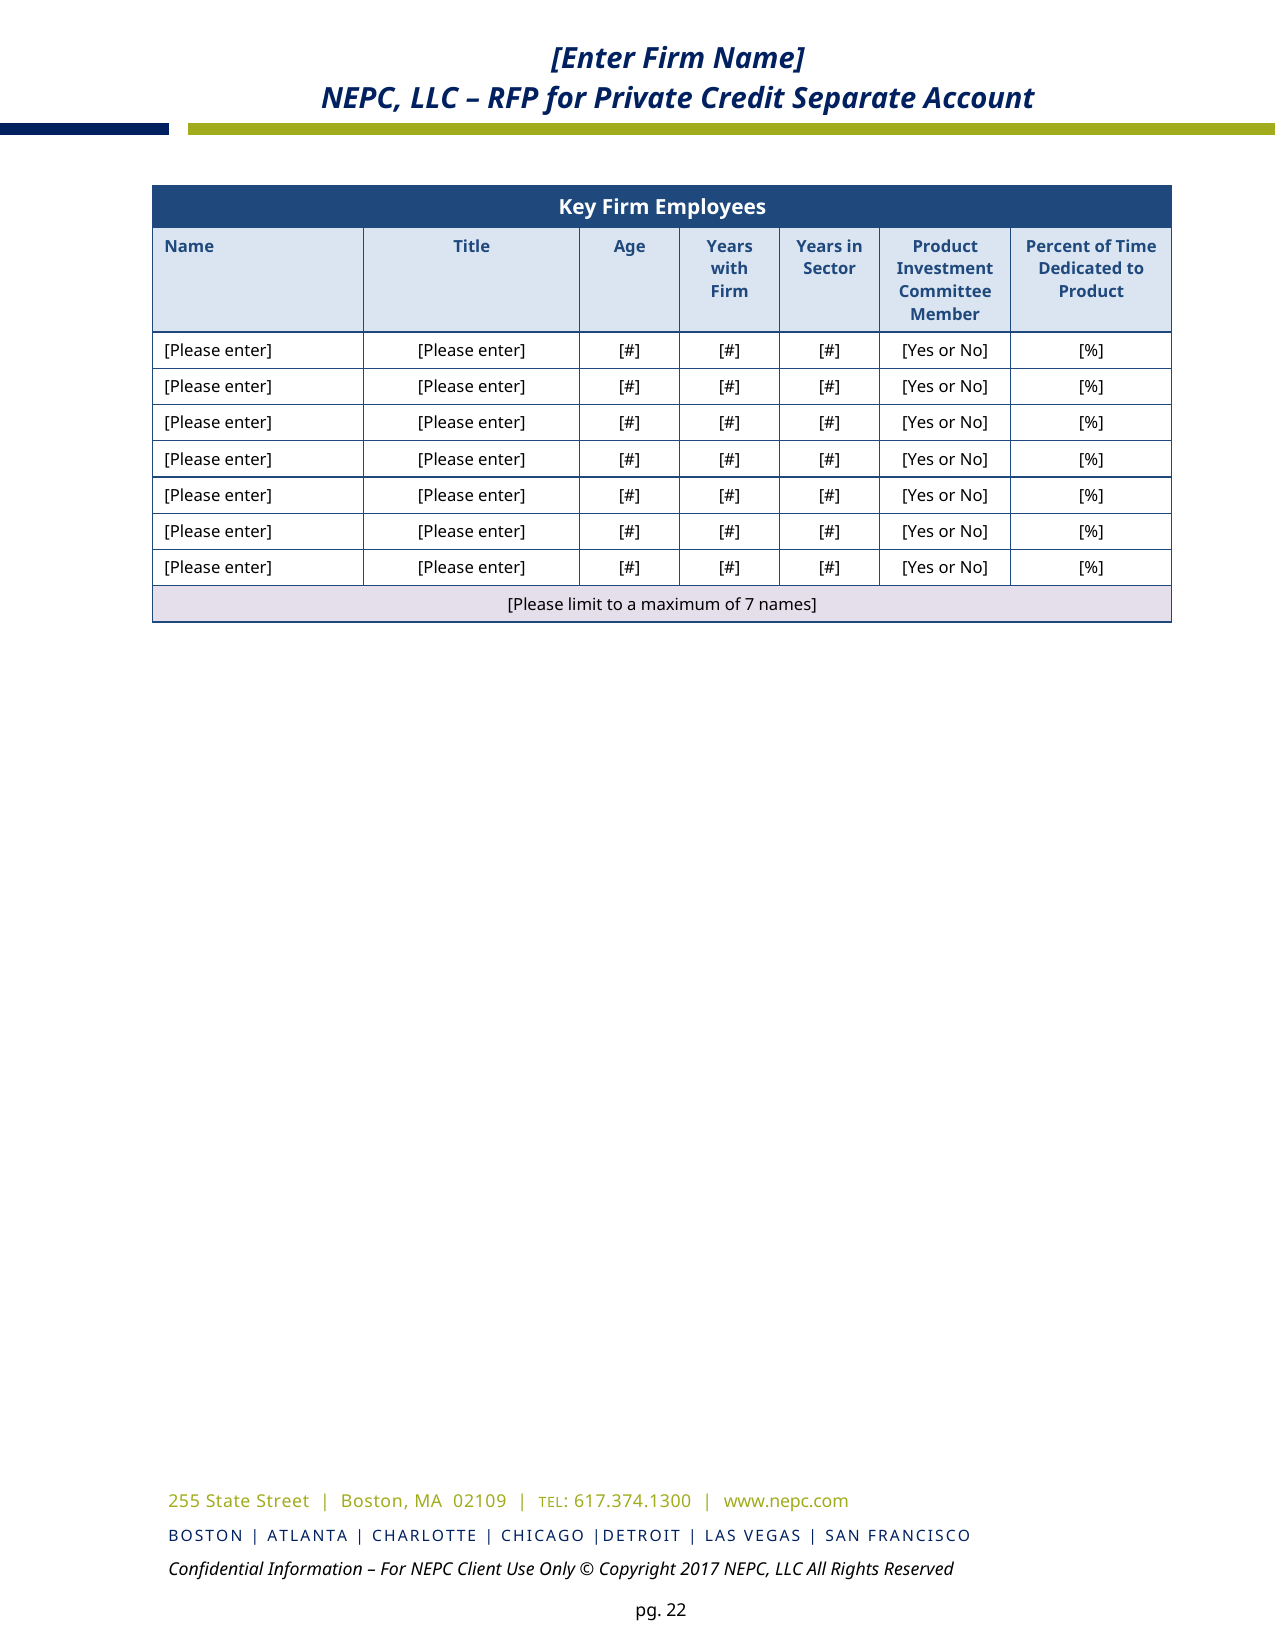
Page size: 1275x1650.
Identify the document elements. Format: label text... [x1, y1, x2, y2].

table_cell [Yes or No] [880, 478, 1010, 513]
table_cell [#] [680, 550, 779, 585]
table_cell Name [153, 228, 363, 331]
table_cell [Please enter] [153, 333, 363, 368]
table_cell [#] [680, 369, 779, 404]
table_cell [#] [580, 441, 679, 476]
table_cell [Please enter] [153, 514, 363, 549]
table_cell [%] [1011, 514, 1171, 549]
table_cell [#] [780, 405, 879, 440]
table_cell [Yes or No] [880, 550, 1010, 585]
table_cell [#] [780, 514, 879, 549]
table_cell [Yes or No] [880, 441, 1010, 476]
table_cell [Please enter] [364, 550, 579, 585]
table_cell [Please enter] [153, 369, 363, 404]
table_cell [%] [1011, 441, 1171, 476]
table_cell [#] [680, 333, 779, 368]
table_cell [Yes or No] [880, 333, 1010, 368]
table_cell [Please limit to a maximum of 7 names] [153, 586, 1171, 621]
table_header Key Firm Employees [153, 186, 1171, 227]
table_cell Product Investment Committee Member [880, 228, 1010, 331]
table_cell [Please enter] [364, 333, 579, 368]
table_cell [#] [780, 441, 879, 476]
table_cell Age [580, 228, 679, 331]
table_cell Percent of Time Dedicated to Product [1011, 228, 1171, 331]
table_cell [Please enter] [153, 478, 363, 513]
table_cell [%] [1011, 478, 1171, 513]
table_cell [Please enter] [153, 441, 363, 476]
table_cell [%] [1011, 369, 1171, 404]
table_cell Years with Firm [680, 228, 779, 331]
table_cell [Please enter] [364, 514, 579, 549]
table_cell [%] [1011, 405, 1171, 440]
table_cell [#] [580, 369, 679, 404]
table_cell [Yes or No] [880, 369, 1010, 404]
table_cell [#] [680, 441, 779, 476]
table_cell [#] [780, 333, 879, 368]
table_cell [#] [580, 333, 679, 368]
table_cell [#] [680, 405, 779, 440]
table_cell Title [364, 228, 579, 331]
table_cell [#] [780, 369, 879, 404]
table_cell [#] [680, 514, 779, 549]
table_cell [#] [580, 478, 679, 513]
table_cell [#] [780, 550, 879, 585]
table_cell [Yes or No] [880, 514, 1010, 549]
table_cell [%] [1011, 550, 1171, 585]
table_cell [#] [580, 405, 679, 440]
table_cell [Yes or No] [880, 405, 1010, 440]
table_cell [#] [680, 478, 779, 513]
table_cell Years in Sector [780, 228, 879, 331]
table_cell [Please enter] [153, 405, 363, 440]
table_cell [Please enter] [364, 478, 579, 513]
table_cell [#] [780, 478, 879, 513]
table_cell [%] [1011, 333, 1171, 368]
table_cell [Please enter] [364, 369, 579, 404]
table_cell [Please enter] [153, 550, 363, 585]
table_cell [Please enter] [364, 441, 579, 476]
table_cell [#] [580, 550, 679, 585]
table_cell [#] [580, 514, 679, 549]
table_cell [Please enter] [364, 405, 579, 440]
